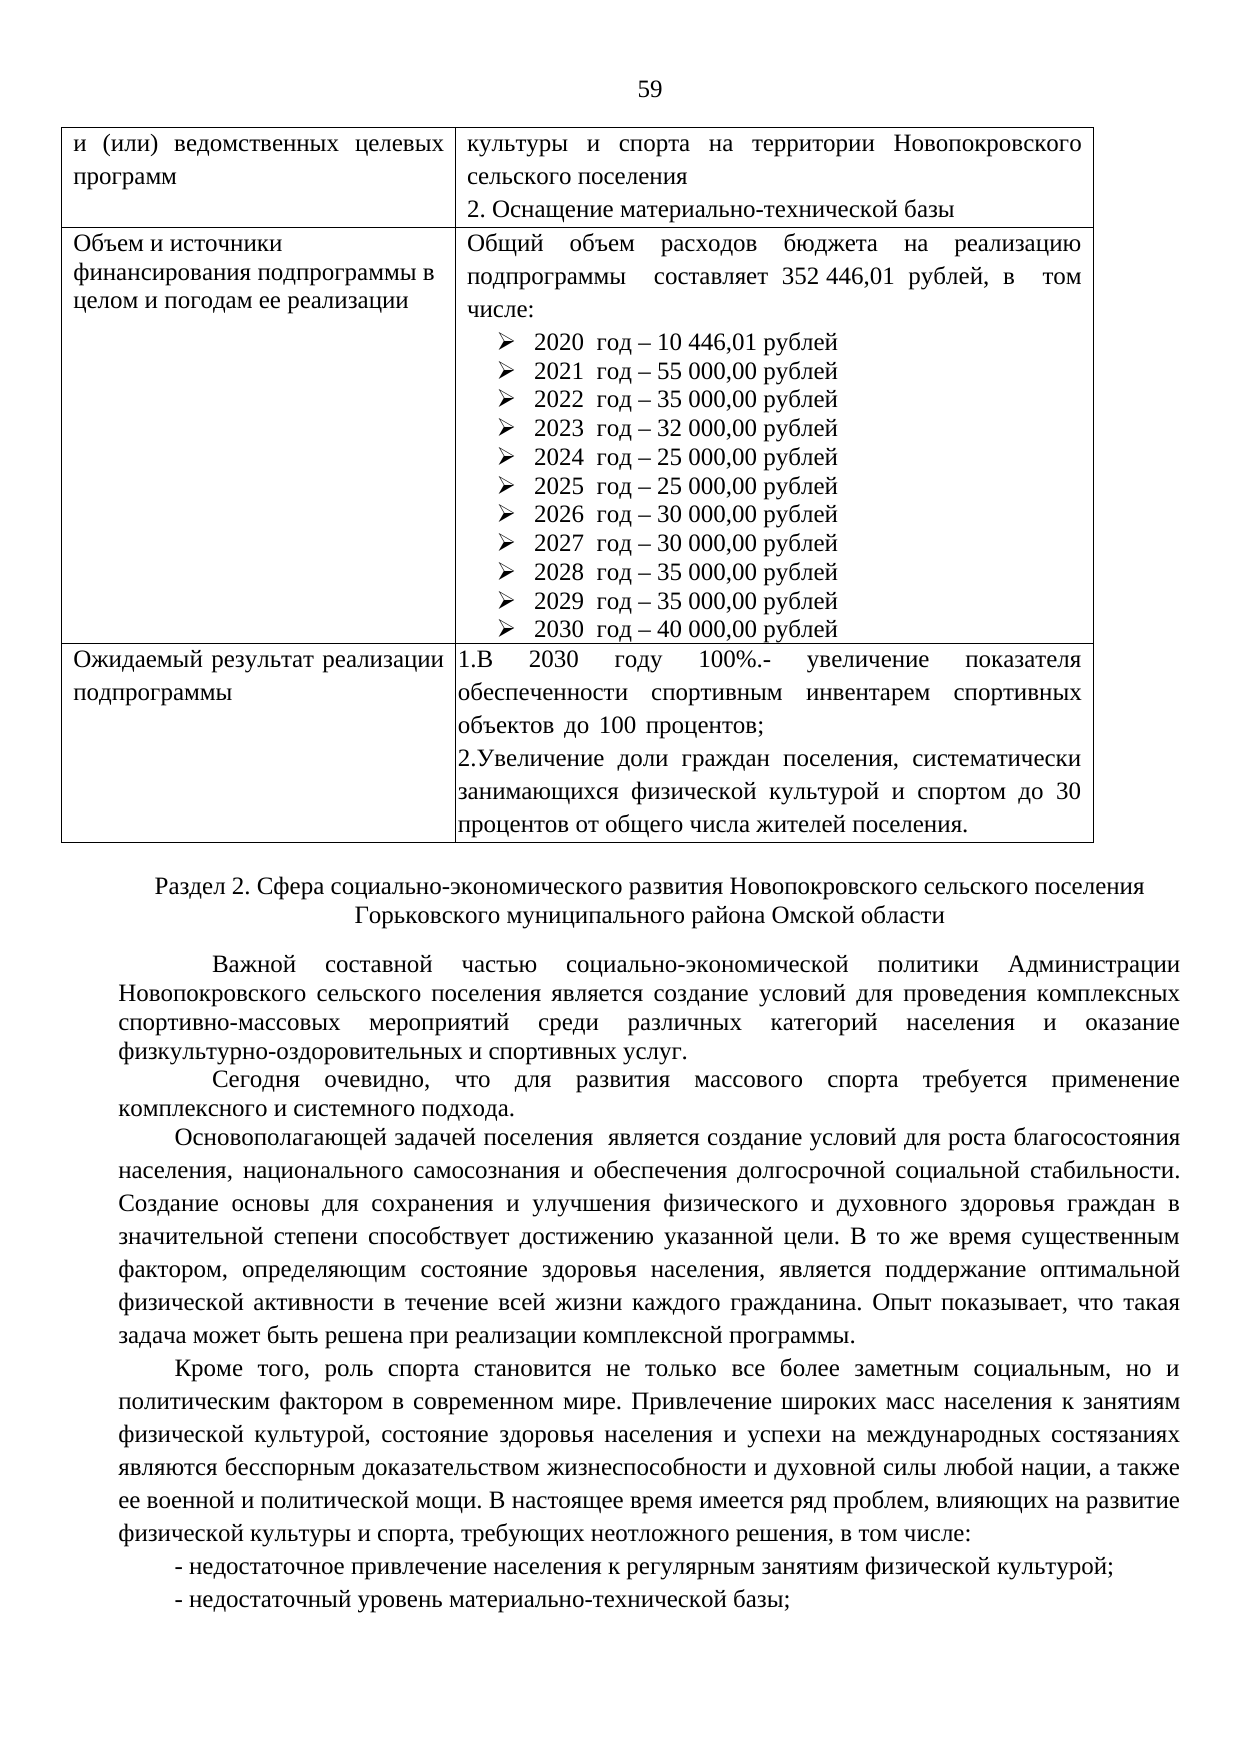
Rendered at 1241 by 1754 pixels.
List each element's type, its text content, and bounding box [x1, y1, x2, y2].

table_cell Общий объем расходов бюджета на реализацию подпрограммы составляет 352 446,01 рублей, в том числе: 2020 год – 10 446,01 рублей 2021 год – 55 000,00 рублей 2022 год – 35 000,00 рублей 2023 год – 32 000,00 рублей 2024 год – 25 000,00 рублей 2025 год – 25 000,00 рублей 2026 год – 30 000,00 рублей 2027 год – 30 000,00 рублей 2028 год – 35 000,00 рублей 2029 год – 35 000,00 рублей 2030 год – 40 000,00 рублей [456, 228, 1093, 643]
table_cell Ожидаемый результат реализации подпрограммы [62, 644, 455, 842]
text Важной составной частью социально-экономической политики Администрации Новопокровского сельского поселения является создание условий для проведения комплексных спортивно-массовых мероприятий среди различных категорий населения и оказание физкультурно-оздоровительных и спортивных услуг. [118, 949, 1181, 1064]
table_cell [62, 128, 455, 227]
text Сегодня очевидно, что для развития массового спорта требуется применение комплексного и системного подхода. [118, 1064, 1181, 1122]
text - недостаточный уровень материально-технической базы; [118, 1584, 1181, 1613]
text Основополагающей задачей поселения является создание условий для роста благосостояния населения, национального самосознания и обеспечения долгосрочной социальной стабильности. Создание основы для сохранения и улучшения физического и духовного здоровья граждан в значительной степени способствует достижению указанной цели. В то же время существенным фактором, определяющим состояние здоровья населения, является поддержание оптимальной физической активности в течение всей жизни каждого гражданина. Опыт показывает, что такая задача может быть решена при реализации комплексной программы. [118, 1122, 1181, 1349]
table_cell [456, 128, 1093, 227]
table_cell Объем и источники финансирования подпрограммы в целом и погодам ее реализации [62, 228, 455, 643]
table_cell 1.В 2030 году 100%.- увеличение показателя обеспеченности спортивным инвентарем спортивных объектов до 100 процентов; 2.Увеличение доли граждан поселения, систематически занимающихся физической культурой и спортом до 30 процентов от общего числа жителей поселения. [456, 644, 1093, 842]
text - недостаточное привлечение населения к регулярным занятиям физической культурой; [118, 1551, 1181, 1580]
text Раздел 2. Сфера социально-экономического развития Новопокровского сельского поселения Горьковского муниципального района Омской области [118, 871, 1181, 929]
text Кроме того, роль спорта становится не только все более заметным социальным, но и политическим фактором в современном мире. Привлечение широких масс населения к занятиям физической культурой, состояние здоровья населения и успехи на международных состязаниях являются бесспорным доказательством жизнеспособности и духовной силы любой нации, а также ее военной и политической мощи. В настоящее время имеется ряд проблем, влияющих на развитие физической культуры и спорта, требующих неотложного решения, в том числе: [118, 1353, 1181, 1547]
